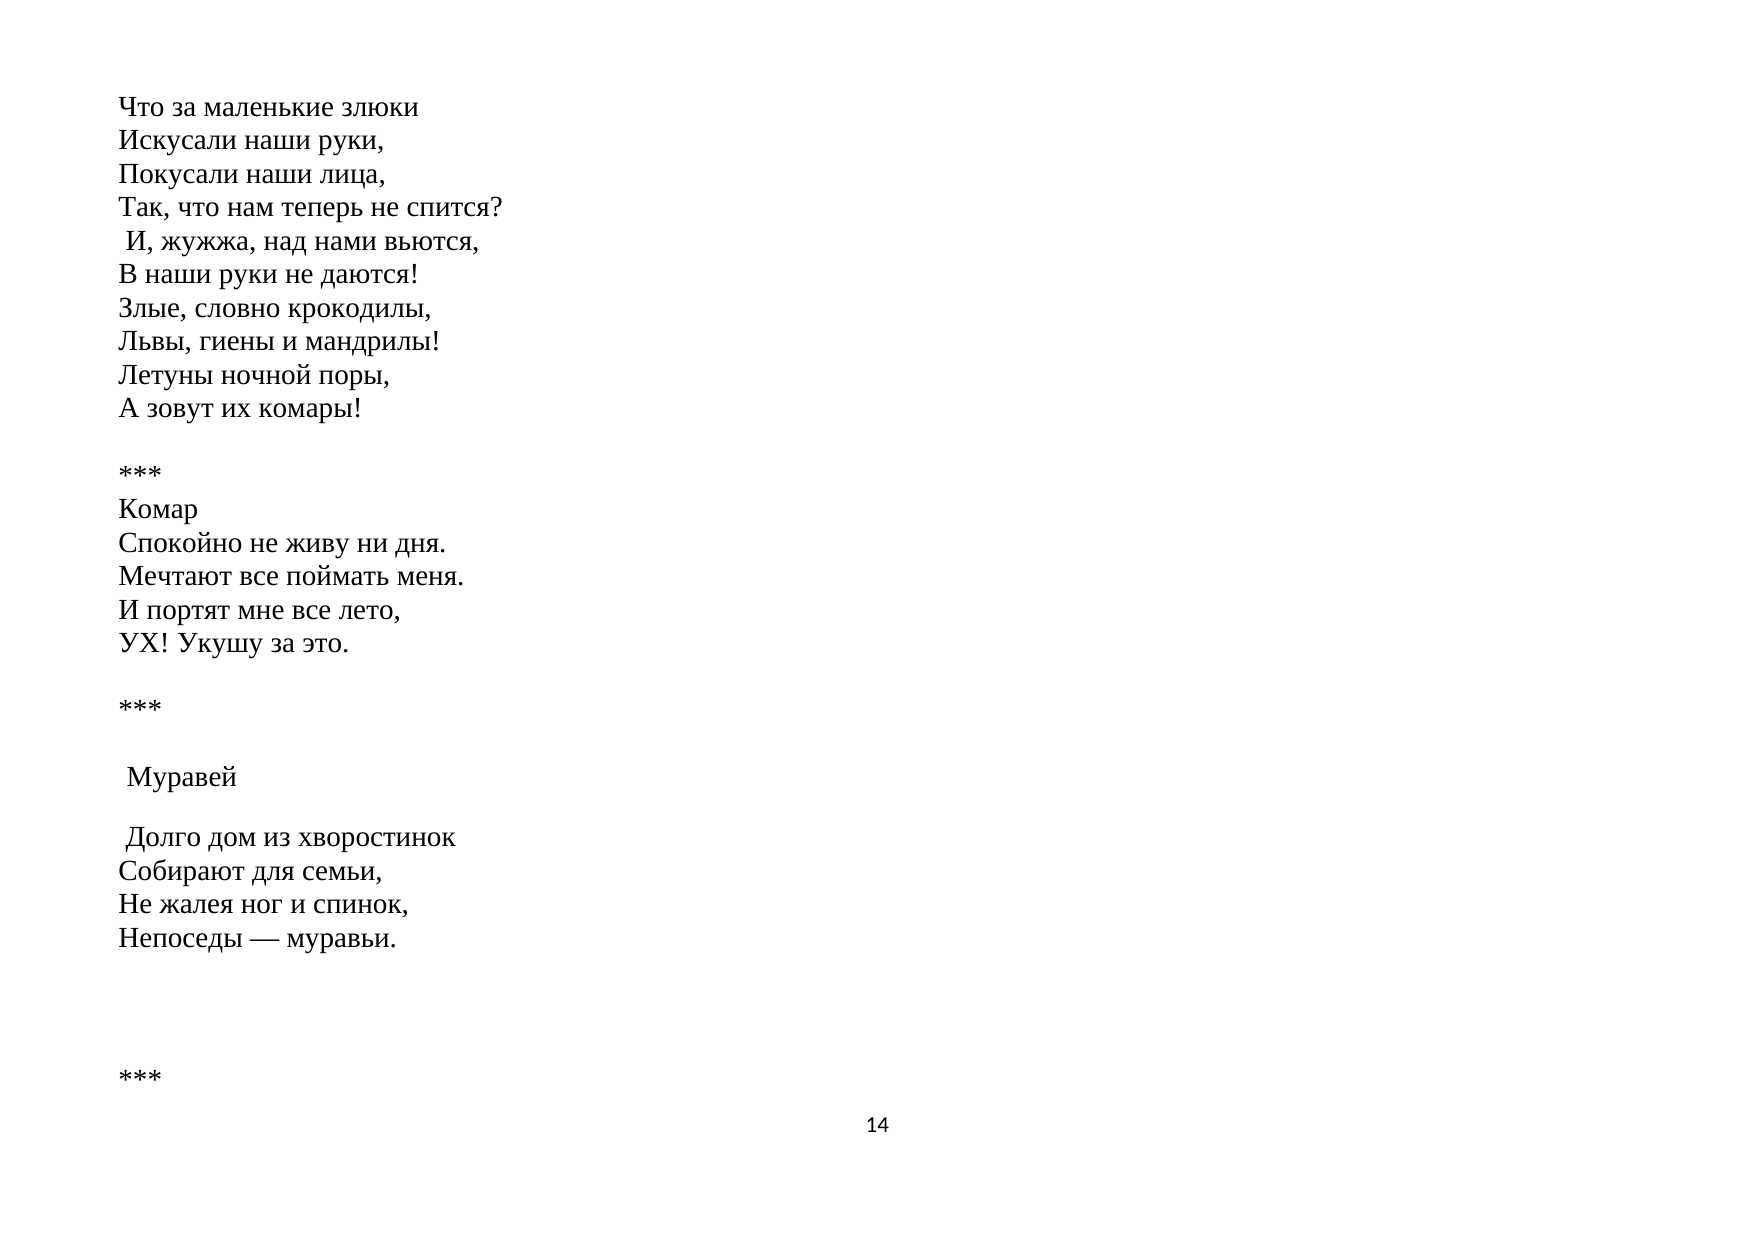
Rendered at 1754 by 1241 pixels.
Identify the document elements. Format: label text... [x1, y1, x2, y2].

text И портят мне все лето, [118, 592, 1636, 625]
text Летуны ночной поры, [118, 357, 1636, 391]
text Искусали наши руки, [118, 122, 1636, 156]
text В наши руки не даются! [118, 256, 1636, 290]
text Долго дом из хворостинок [118, 819, 1636, 853]
text Спокойно не живу ни дня. [118, 525, 1636, 558]
text Непоседы — муравьи. [118, 920, 1636, 954]
text Мечтают все поймать меня. [118, 558, 1636, 592]
text УХ! Укушу за это. [118, 625, 1636, 659]
text *** [118, 692, 1636, 726]
text Львы, гиены и мандрилы! [118, 323, 1636, 357]
text Комар [118, 491, 1636, 525]
text И, жужжа, над нами вьются, [118, 223, 1636, 256]
text Не жалея ног и спинок, [118, 887, 1636, 920]
text А зовут их комары! [118, 391, 1636, 424]
text Собирают для семьи, [118, 853, 1636, 887]
text Муравей [118, 759, 1636, 793]
text Так, что нам теперь не спится? [118, 189, 1636, 223]
text *** [118, 458, 1636, 491]
text *** [118, 1062, 1636, 1096]
text Покусали наши лица, [118, 156, 1636, 189]
text Что за маленькие злюки [118, 89, 1636, 122]
text Злые, словно крокодилы, [118, 290, 1636, 323]
